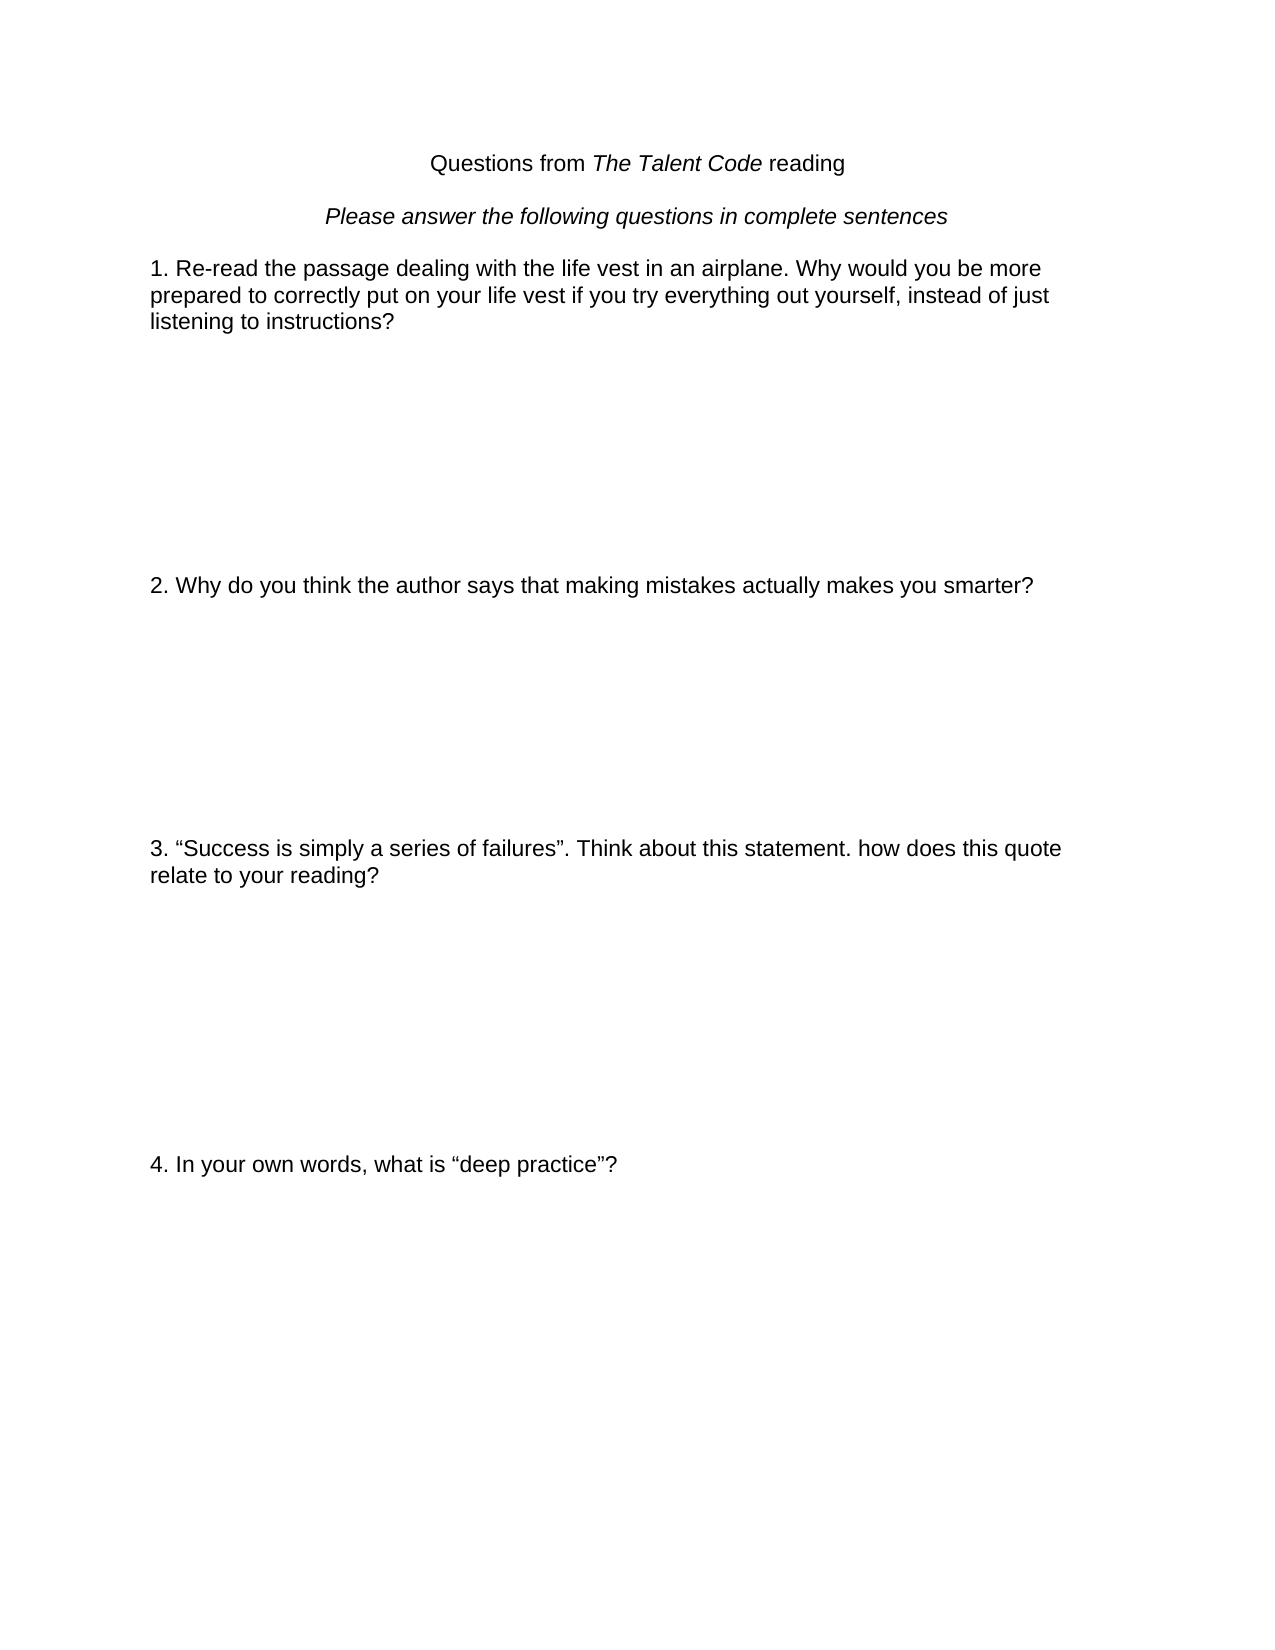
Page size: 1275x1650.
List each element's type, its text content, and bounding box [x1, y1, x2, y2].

text Please answer the following questions in complete sentences [150, 203, 1125, 229]
text 2. Why do you think the author says that making mistakes actually makes you smarter? [150, 572, 1125, 598]
text 4. In your own words, what is “deep practice”? [150, 1151, 1125, 1178]
text 1. Re-read the passage dealing with the life vest in an airplane. Why would you be more prepared to correctly put on your life vest if you try everything out yourself, instead of just listening to instructions? [150, 255, 1125, 334]
text Questions from The Talent Code reading [150, 150, 1125, 176]
text 3. “Success is simply a series of failures”. Think about this statement. how does this quote relate to your reading? [150, 835, 1125, 888]
